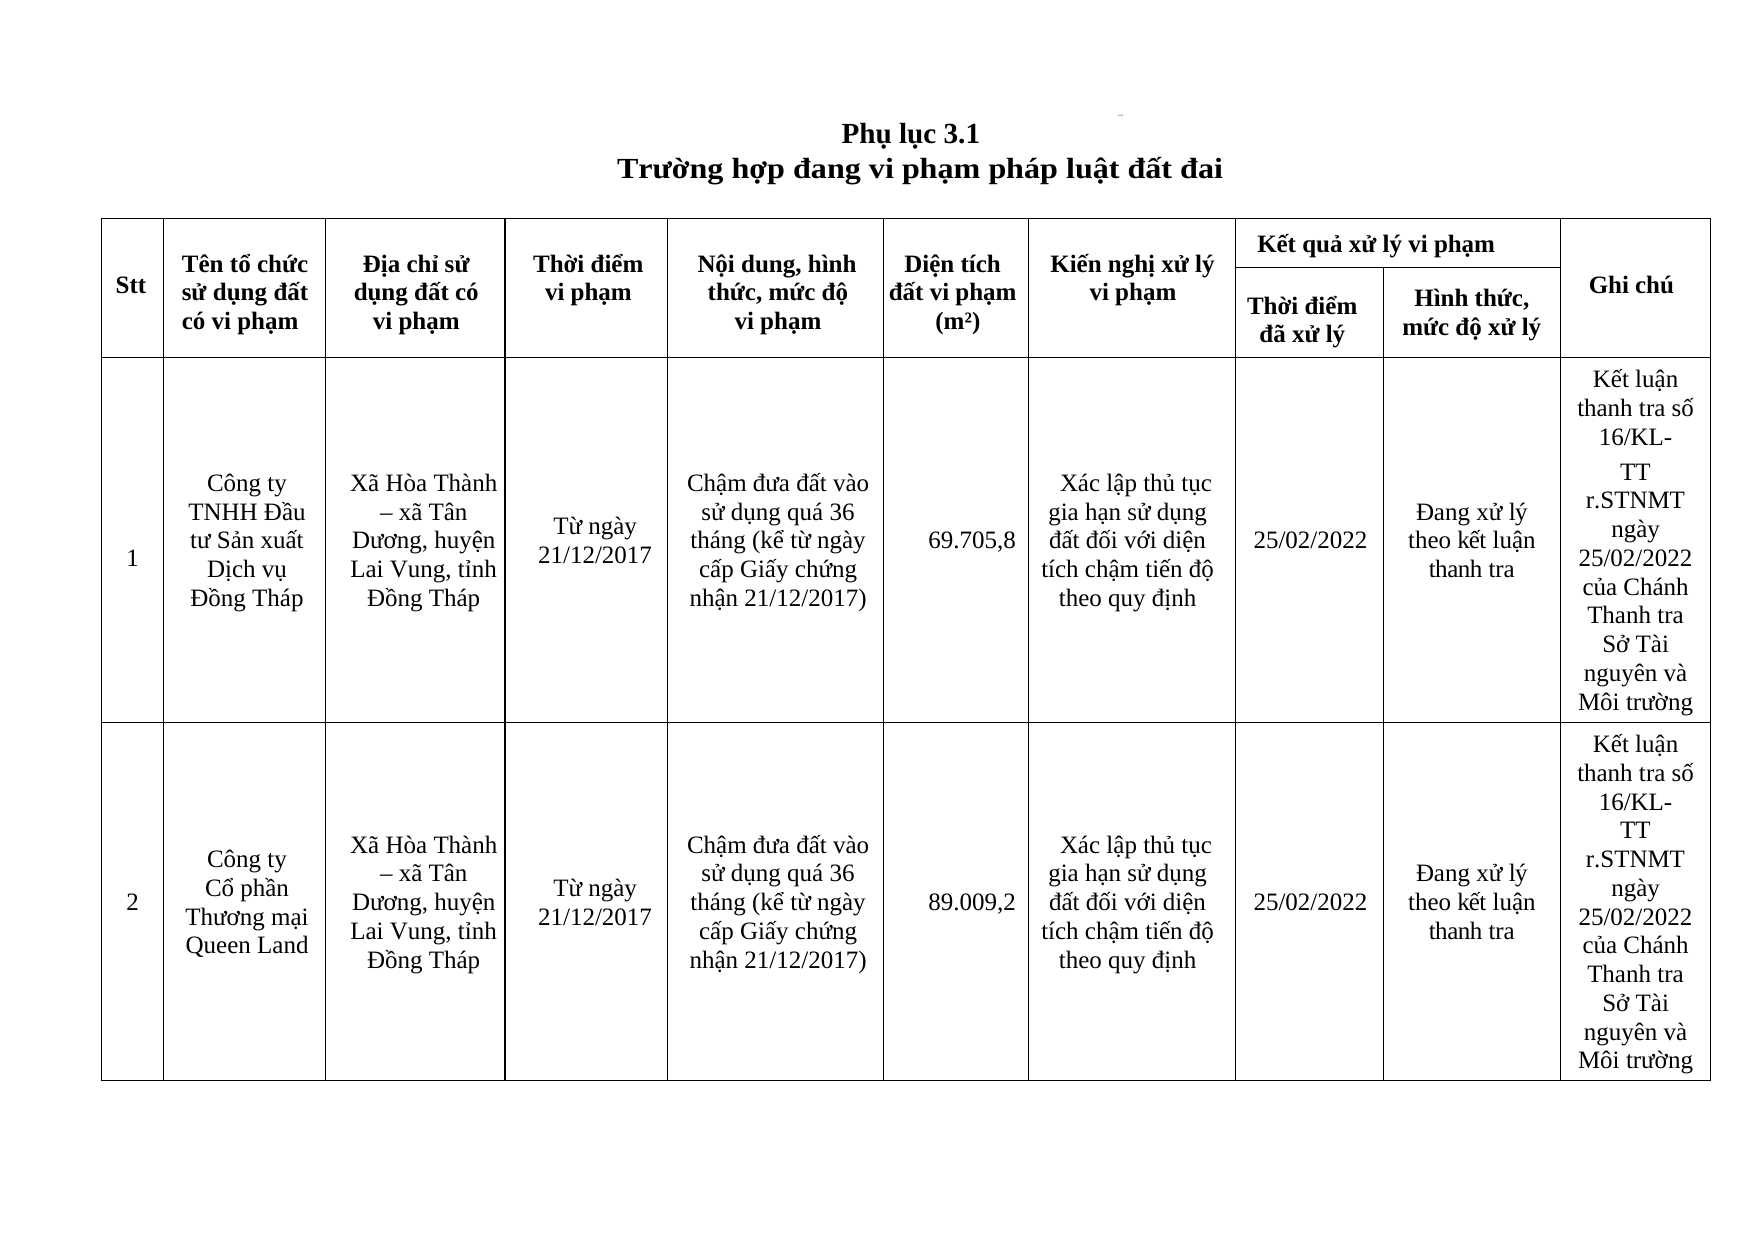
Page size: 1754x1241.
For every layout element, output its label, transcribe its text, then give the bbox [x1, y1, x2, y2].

table_cell Chậm đưa đất vào sử dụng quá 36 tháng (kể từ ngày cấp Giấy chứng nhận 21/12/2017) [668, 723, 883, 1080]
table_cell 25/02/2022 [1236, 358, 1383, 722]
table_cell Kết luận thanh tra số 16/KL- TTr.STNMT ngày 25/02/2022 của Chánh Thanh tra Sở Tài nguyên và Môi trường [1561, 358, 1710, 722]
table_cell 69.705,8 [884, 358, 1028, 722]
table_header Thời điểm vi phạm [506, 219, 667, 357]
subtitle Phụ lục 3.1 [386, 117, 1435, 150]
table_header Kiến nghị xử lý vi phạm [1029, 219, 1235, 357]
text Trường hợp đang vi phạm pháp luật đất đai [104, 151, 1735, 184]
table_cell Kết luận thanh tra số 16/KL-TTr.STNMT ngày 25/02/2022 của Chánh Thanh tra Sở Tài nguyên và Môi trường [1561, 723, 1710, 1080]
table_cell Công ty TNHH Đầu tư Sản xuất Dịch vụ Đồng Tháp [164, 358, 325, 722]
table_header Tên tổ chức sử dụng đất có vi phạm [164, 219, 325, 357]
table_cell 25/02/2022 [1236, 723, 1383, 1080]
table_cell 2 [102, 723, 163, 1080]
table_header Stt [102, 219, 163, 357]
table_cell Chậm đưa đất vào sử dụng quá 36 tháng (kể từ ngày cấp Giấy chứng nhận 21/12/2017) [668, 358, 883, 722]
table_cell Hình thức, mức độ xử lý [1384, 268, 1560, 357]
table_cell Xã Hòa Thành – xã Tân Dương, huyện Lai Vung, tỉnh Đồng Tháp [326, 723, 504, 1080]
table_cell Xác lập thủ tục gia hạn sử dụng đất đối với diện tích chậm tiến độ theo quy định [1029, 358, 1235, 722]
table_cell Xã Hòa Thành – xã Tân Dương, huyện Lai Vung, tỉnh Đồng Tháp [326, 358, 504, 722]
table_cell Đang xử lý theo kết luận thanh tra [1384, 358, 1560, 722]
table_cell Từ ngày 21/12/2017 [506, 358, 667, 722]
table_cell Thời điểm đã xử lý [1236, 268, 1383, 357]
table_header Kết quả xử lý vi phạm [1236, 219, 1560, 267]
table_cell Đang xử lý theo kết luận thanh tra [1384, 723, 1560, 1080]
table_header Ghi chú [1561, 219, 1710, 357]
table_header Diện tích đất vi phạm (m²) [884, 219, 1028, 357]
table_header Địa chỉ sử dụng đất có vi phạm [326, 219, 504, 357]
table_cell 89.009,2 [884, 723, 1028, 1080]
table_cell Công ty Cổ phần Thương mại Queen Land [164, 723, 325, 1080]
table_cell 1 [102, 358, 163, 722]
table_header Nội dung, hình thức, mức độ vi phạm [668, 219, 883, 357]
table_cell Từ ngày 21/12/2017 [506, 723, 667, 1080]
table_cell Xác lập thủ tục gia hạn sử dụng đất đối với diện tích chậm tiến độ theo quy định [1029, 723, 1235, 1080]
